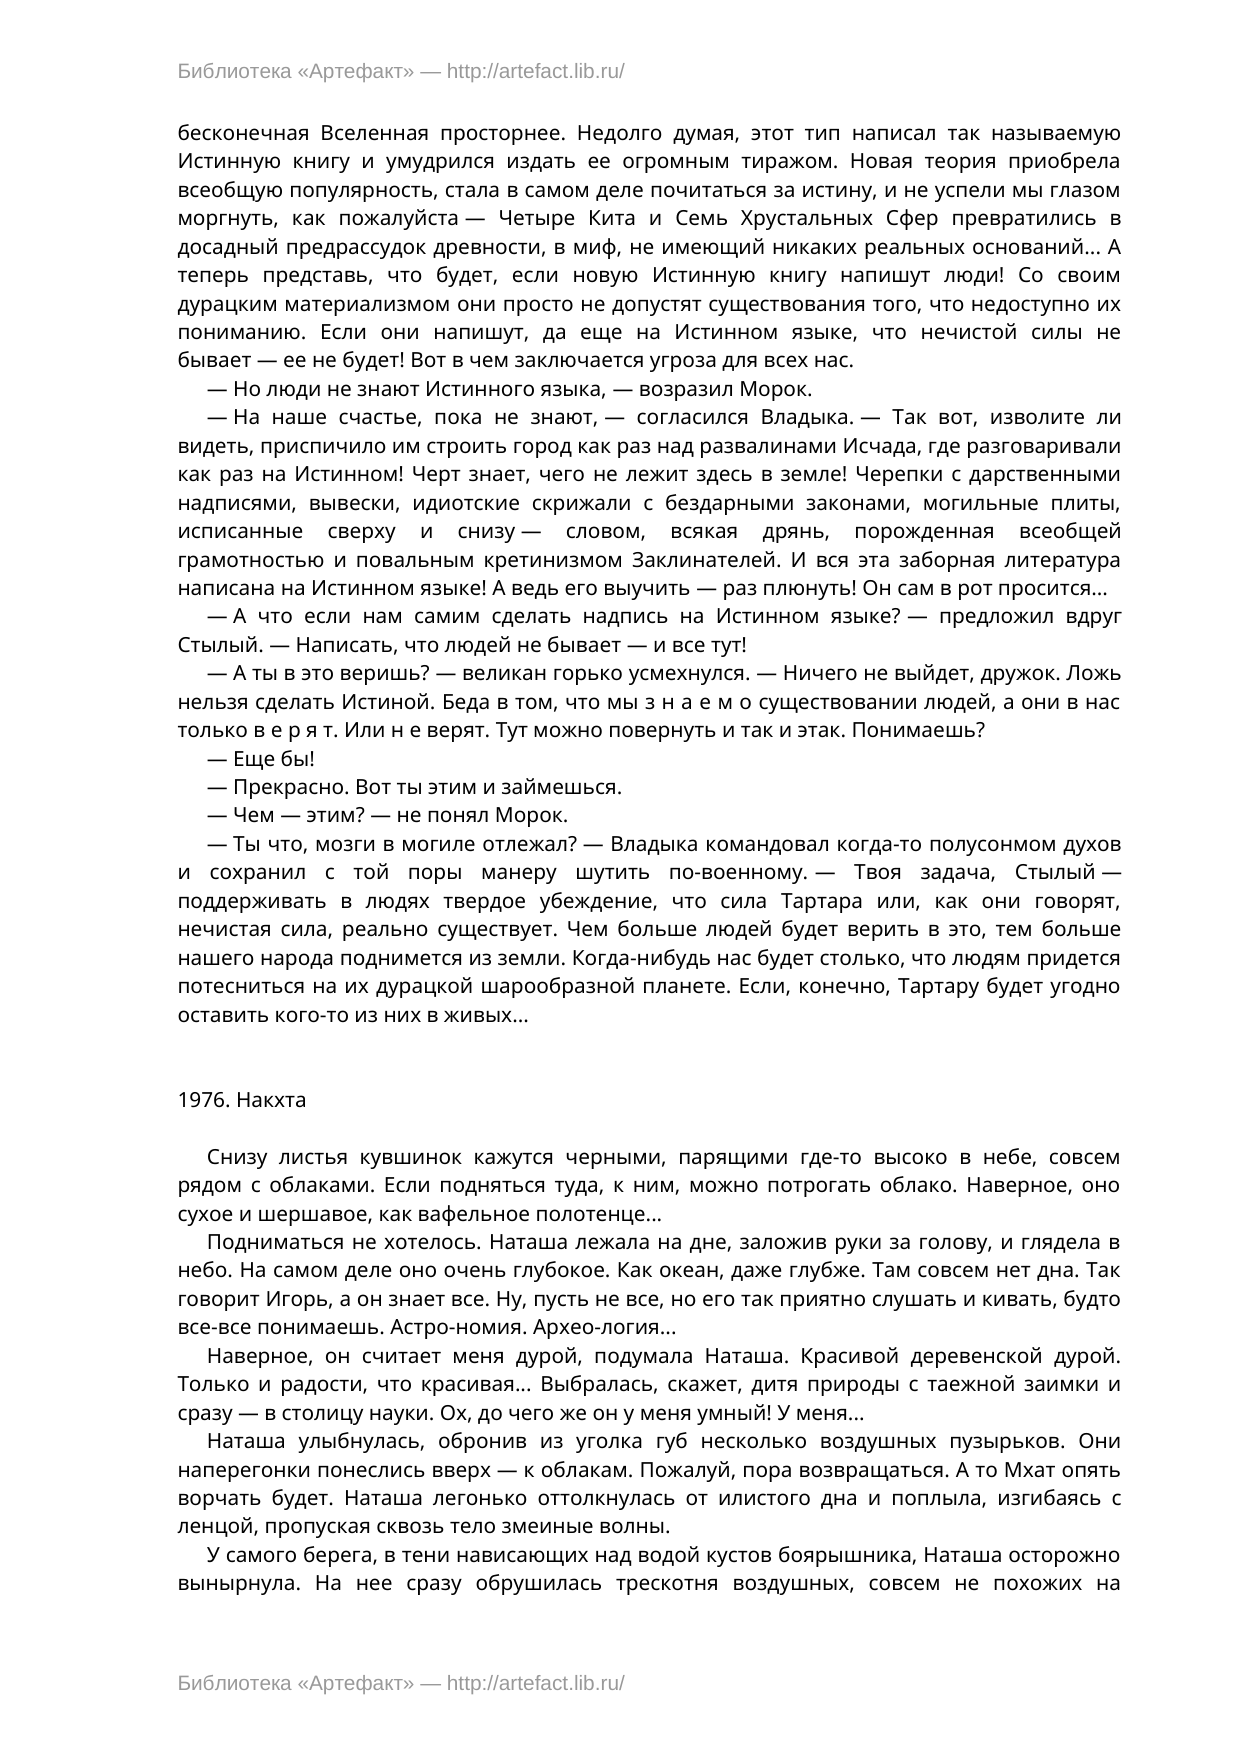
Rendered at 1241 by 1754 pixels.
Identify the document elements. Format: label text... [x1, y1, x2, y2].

text — Еще бы! [177, 744, 1122, 772]
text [177, 118, 1122, 374]
text Наверное, он считает меня дурой, подумала Наташа. Красивой деревенской дурой. Только и радости, что красивая... Выбралась, скажет, дитя природы с таежной заимки и сразу — в столицу науки. Ох, до чего же он у меня умный! У меня... [177, 1341, 1122, 1426]
text — Но люди не знают Истинного языка, — возразил Морок. [177, 374, 1122, 402]
text Наташа улыбнулась, обронив из уголка губ несколько воздушных пузырьков. Они наперегонки понеслись вверх — к облакам. Пожалуй, пора возвращаться. А то Мхат опять ворчать будет. Наташа легонько оттолкнулась от илистого дна и поплыла, изгибаясь с ленцой, пропуская сквозь тело змеиные волны. [177, 1426, 1122, 1540]
text Снизу листья кувшинок кажутся черными, парящими где-то высоко в небе, совсем рядом с облаками. Если подняться туда, к ним, можно потрогать облако. Наверное, оно сухое и шершавое, как вафельное полотенце... [177, 1142, 1122, 1227]
subtitle 1976. Накхта [177, 1085, 1122, 1113]
text — Чем — этим? — не понял Морок. [177, 801, 1122, 829]
text — А что если нам самим сделать надпись на Истинном языке? — предложил вдруг Стылый. — Написать, что людей не бывает — и все тут! [177, 602, 1122, 658]
text — Ты что, мозги в могиле отлежал? — Владыка командовал когда-то полусонмом духов и сохранил с той поры манеру шутить по-военному. — Твоя задача, Стылый — поддерживать в людях твердое убеждение, что сила Тартара или, как они говорят, нечистая сила, реально существует. Чем больше людей будет верить в это, тем больше нашего народа поднимется из земли. Когда-нибудь нас будет столько, что людям придется потесниться на их дурацкой шарообразной планете. Если, конечно, Тартару будет угодно оставить кого-то из них в живых... [177, 829, 1122, 1028]
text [177, 1540, 1122, 1597]
text — Прекрасно. Вот ты этим и займешься. [177, 772, 1122, 801]
text — На наше счастье, пока не знают, — согласился Владыка. — Так вот, изволите ли видеть, приспичило им строить город как раз над развалинами Исчада, где разговаривали как раз на Истинном! Черт знает, чего не лежит здесь в земле! Черепки с дарственными надписями, вывески, идиотские скрижали с бездарными законами, могильные плиты, исписанные сверху и снизу — словом, всякая дрянь, порожденная всеобщей грамотностью и повальным кретинизмом Заклинателей. И вся эта заборная литература написана на Истинном языке! А ведь его выучить — раз плюнуть! Он сам в рот просится... [177, 402, 1122, 602]
text — А ты в это веришь? — великан горько усмехнулся. — Ничего не выйдет, дружок. Ложь нельзя сделать Истиной. Беда в том, что мы з н а е м о существовании людей, а они в нас только в е р я т. Или н е верят. Тут можно повернуть и так и этак. Понимаешь? [177, 658, 1122, 744]
text Подниматься не хотелось. Наташа лежала на дне, заложив руки за голову, и глядела в небо. На самом деле оно очень глубокое. Как океан, даже глубже. Там совсем нет дна. Так говорит Игорь, а он знает все. Ну, пусть не все, но его так приятно слушать и кивать, будто все-все понимаешь. Астро-номия. Архео-логия... [177, 1227, 1122, 1341]
